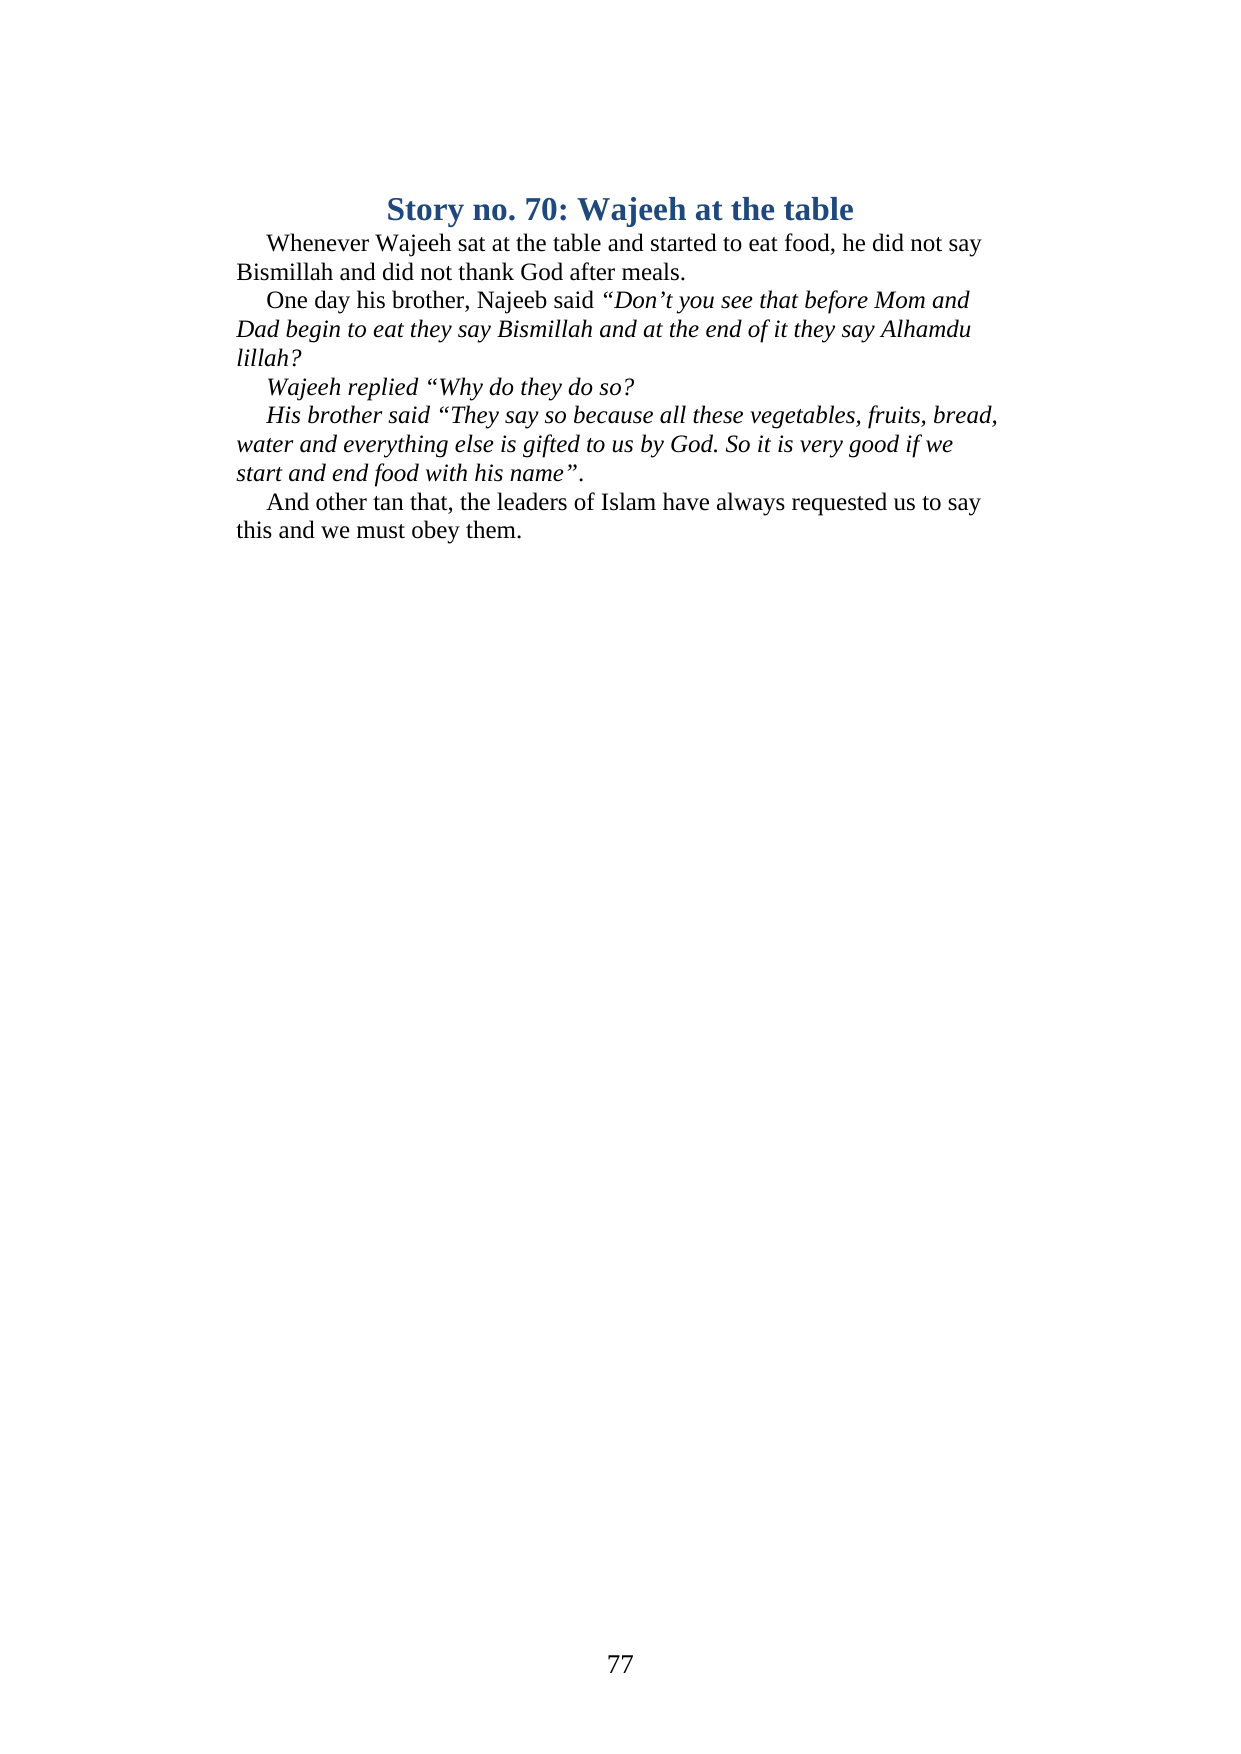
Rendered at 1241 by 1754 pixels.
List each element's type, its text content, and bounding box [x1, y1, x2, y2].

text Wajeeh replied “Why do they do so? [236, 372, 1004, 401]
subtitle Story no. 70: Wajeeh at the table [236, 190, 1004, 228]
text One day his brother, Najeeb said “Don’t you see that before Mom and Dad begin to eat they say Bismillah and at the end of it they say Alhamdu lillah? [236, 286, 1004, 372]
text And other tan that, the leaders of Islam have always requested us to say this and we must obey them. [236, 487, 1004, 544]
text Whenever Wajeeh sat at the table and started to eat food, he did not say Bismillah and did not thank God after meals. [236, 228, 1004, 286]
text His brother said “They say so because all these vegetables, fruits, bread, water and everything else is gifted to us by God. So it is very good if we start and end food with his name”. [236, 401, 1004, 487]
